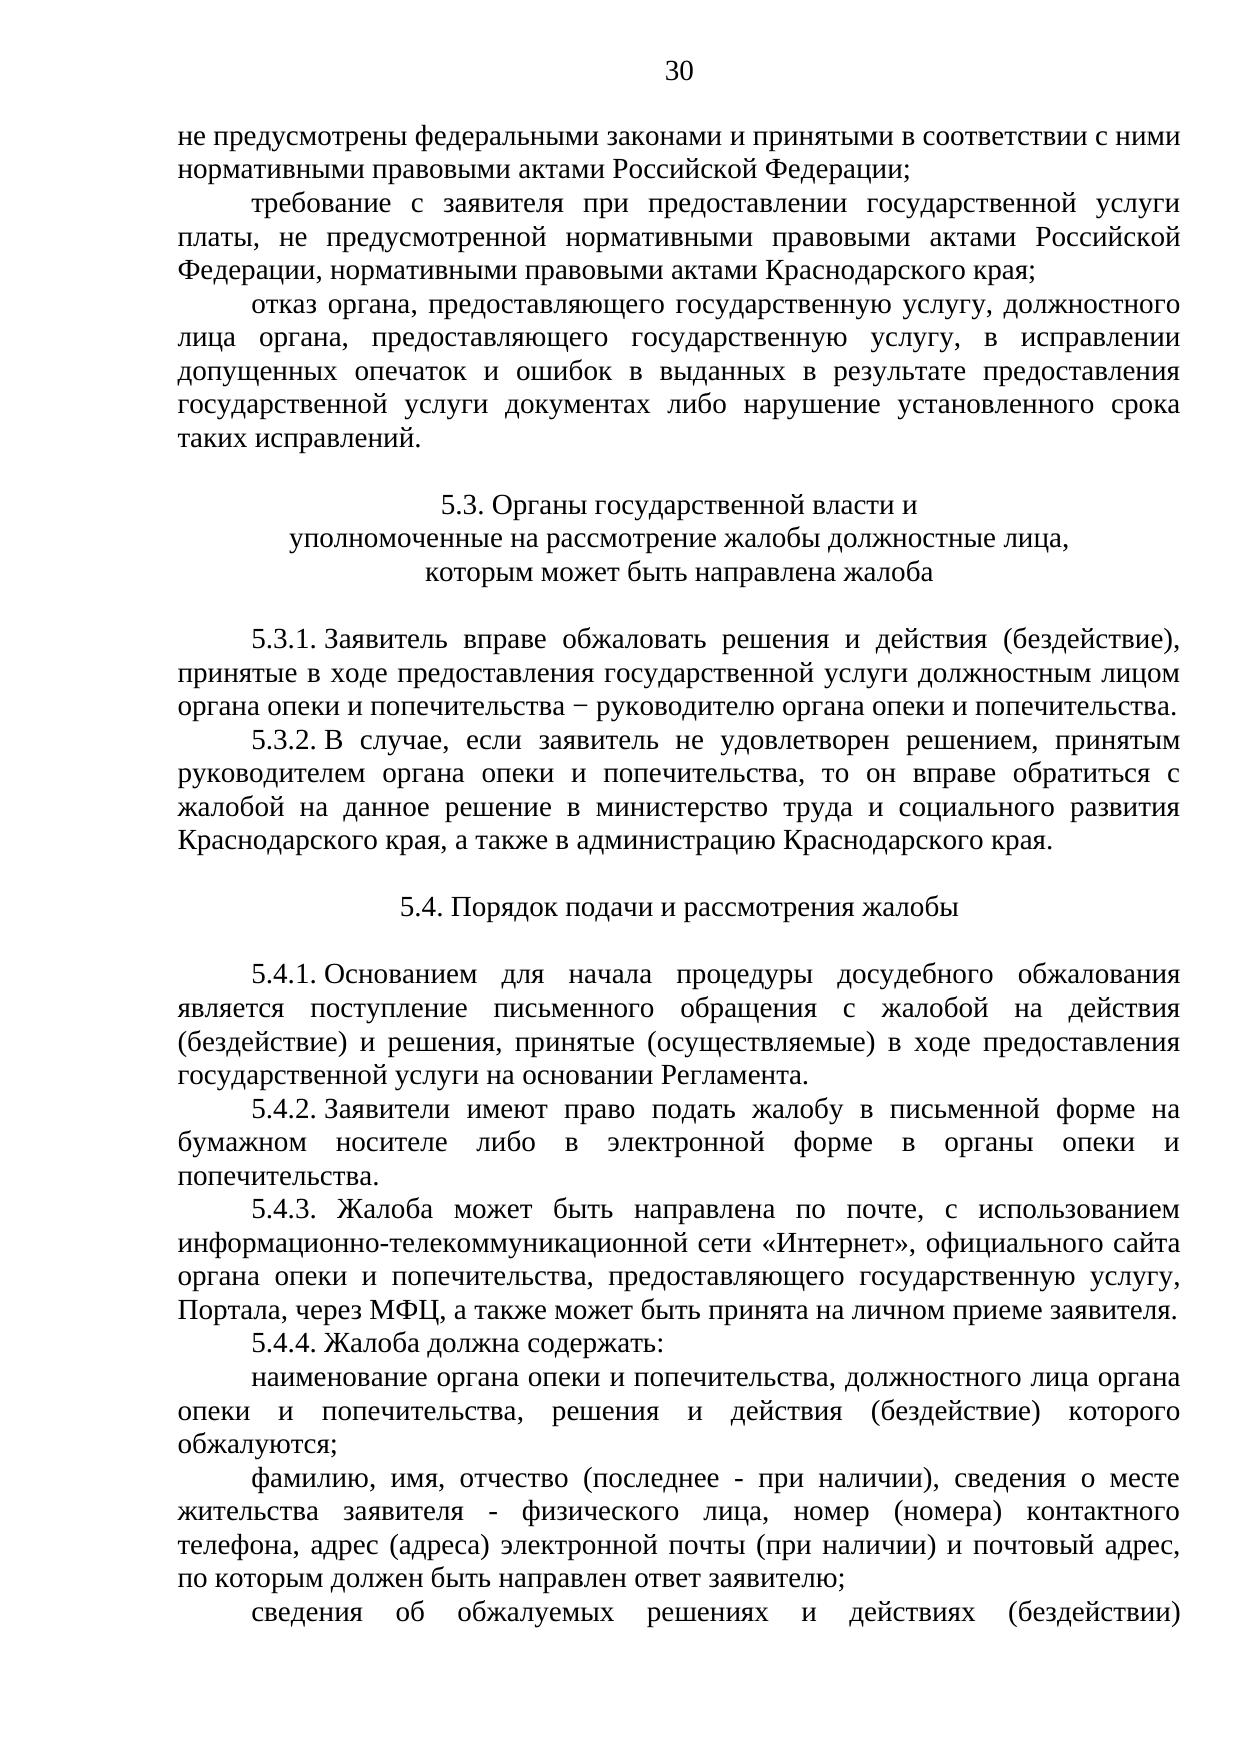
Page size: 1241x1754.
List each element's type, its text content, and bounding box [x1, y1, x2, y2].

text 5.4. Порядок подачи и рассмотрения жалобы [177, 889, 1181, 923]
text отказ органа, предоставляющего государственную услугу, должностного лица органа, предоставляющего государственную услугу, в исправлении допущенных опечаток и ошибок в выданных в результате предоставления государственной услуги документах либо нарушение установленного срока таких исправлений. [177, 286, 1181, 453]
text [177, 118, 1181, 185]
text наименование органа опеки и попечительства, должностного лица органа опеки и попечительства, решения и действия (бездействие) которого обжалуются; [177, 1359, 1181, 1460]
text 5.3. Органы государственной власти и [177, 487, 1181, 521]
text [177, 1594, 1181, 1627]
text 5.4.2. Заявители имеют право подать жалобу в письменной форме на бумажном носителе либо в электронной форме в органы опеки и попечительства. [177, 1091, 1181, 1191]
text фамилию, имя, отчество (последнее - при наличии), сведения о месте жительства заявителя - физического лица, номер (номера) контактного телефона, адрес (адреса) электронной почты (при наличии) и почтовый адрес, по которым должен быть направлен ответ заявителю; [177, 1460, 1181, 1594]
text 5.3.2. В случае, если заявитель не удовлетворен решением, принятым руководителем органа опеки и попечительства, то он вправе обратиться с жалобой на данное решение в министерство труда и социального развития Краснодарского края, а также в администрацию Краснодарского края. [177, 722, 1181, 856]
text 5.4.4. Жалоба должна содержать: [177, 1326, 1181, 1359]
text уполномоченные на рассмотрение жалобы должностные лица, [177, 521, 1181, 554]
text 5.3.1. Заявитель вправе обжаловать решения и действия (бездействие), принятые в ходе предоставления государственной услуги должностным лицом органа опеки и попечительства − руководителю органа опеки и попечительства. [177, 621, 1181, 722]
text которым может быть направлена жалоба [177, 554, 1181, 588]
text требование с заявителя при предоставлении государственной услуги платы, не предусмотренной нормативными правовыми актами Российской Федерации, нормативными правовыми актами Краснодарского края; [177, 185, 1181, 286]
text 5.4.1. Основанием для начала процедуры досудебного обжалования является поступление письменного обращения с жалобой на действия (бездействие) и решения, принятые (осуществляемые) в ходе предоставления государственной услуги на основании Регламента. [177, 957, 1181, 1091]
text 5.4.3. Жалоба может быть направлена по почте, с использованием информационно-телекоммуникационной сети «Интернет», официального сайта органа опеки и попечительства, предоставляющего государственную услугу, Портала, через МФЦ, а также может быть принята на личном приеме заявителя. [177, 1191, 1181, 1326]
